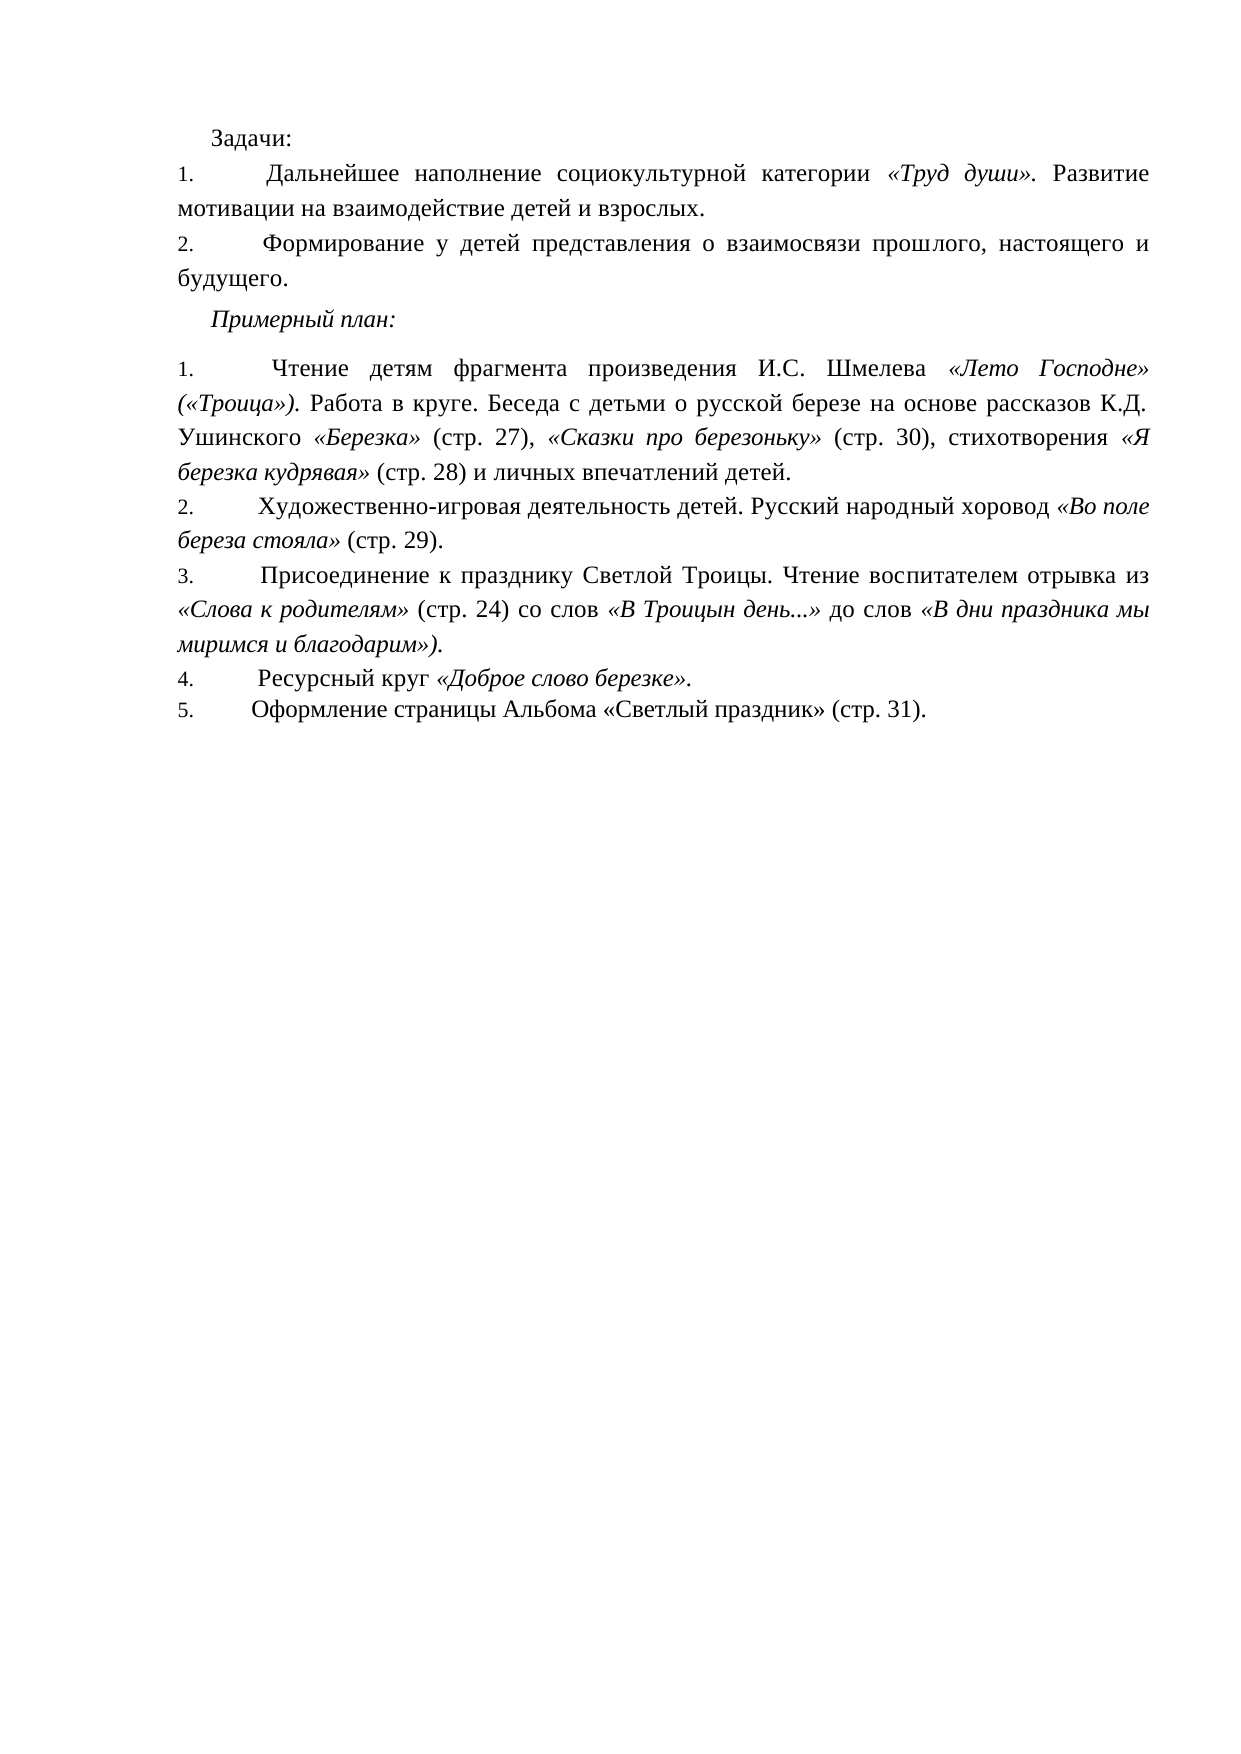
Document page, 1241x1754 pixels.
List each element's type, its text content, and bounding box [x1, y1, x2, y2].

list Дальнейшее наполнение социокультурной категории «Труд души». Развитие мотивации на взаимодействие детей и взрослых. [177, 153, 1149, 223]
list Ресурсный круг «Доброе слово березке». [177, 659, 1152, 694]
list Оформление страницы Альбома «Светлый праздник» (стр. 31). [177, 694, 1152, 723]
list Формирование у детей представления о взаимосвязи прошлого, настоящего и будущего. [177, 223, 1149, 293]
text Задачи: [181, 118, 1152, 153]
text Примерный план: [181, 310, 1152, 332]
list Присоединение к празднику Светлой Троицы. Чтение воспитателем отрывка из «Слова к родителям» (стр. 24) со слов «В Троицын день...» до слов «В дни праздника мы миримся и благодарим»). [177, 556, 1149, 659]
list Художественно-игровая деятельность детей. Русский народный хоровод «Во поле береза стояла» (стр. 29). [177, 487, 1149, 556]
list Чтение детям фрагмента произведения И.С. Шмелева «Лето Господне» («Троица»). Работа в круге. Беседа с детьми о русской березе на основе рассказов К.Д. Ушинского «Березка» (стр. 27), «Сказки про березоньку» (стр. 30), стихотворения «Я березка кудрявая» (стр. 28) и личных впечатлений детей. [177, 349, 1149, 487]
